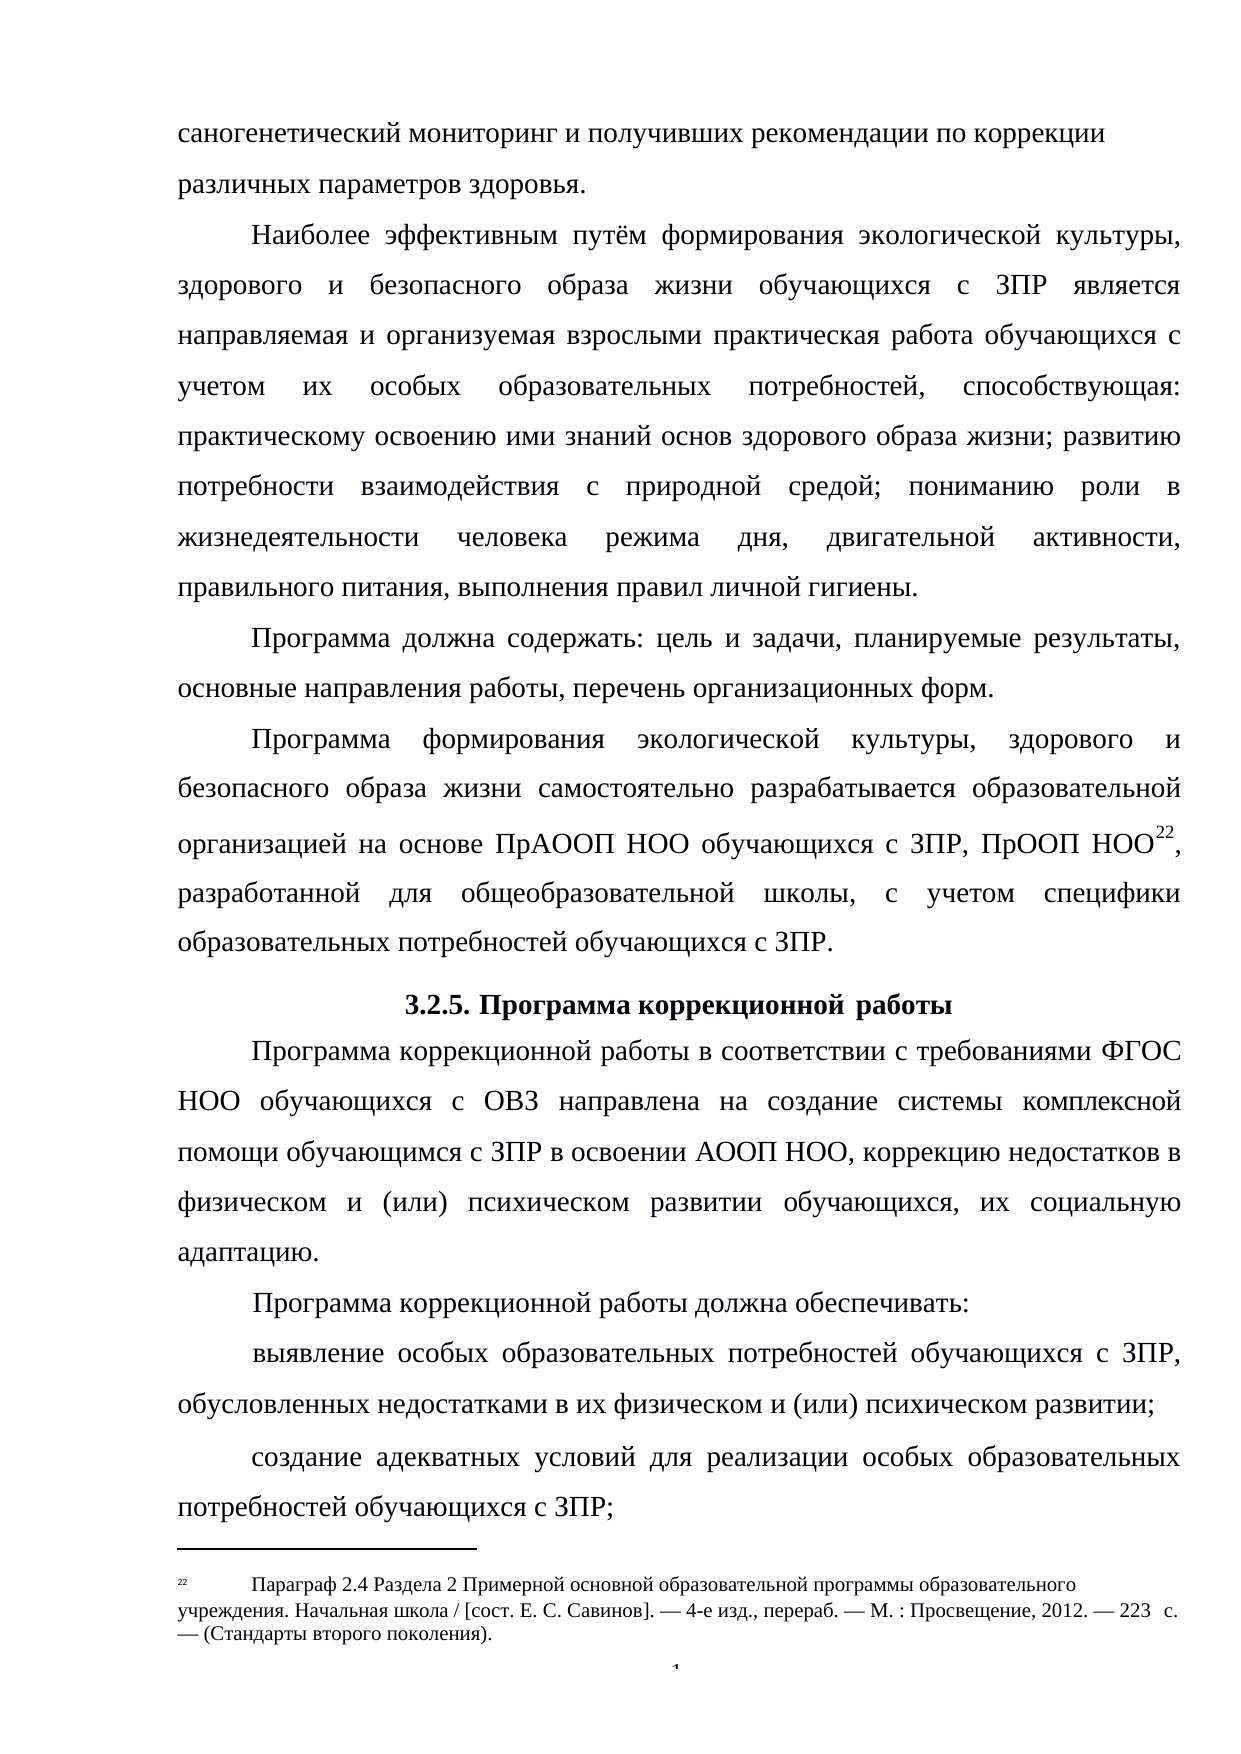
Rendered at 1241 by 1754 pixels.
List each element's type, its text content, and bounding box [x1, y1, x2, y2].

text Программа коррекционной работы в соответствии с требованиями ФГОС НОО обучающихся с ОВЗ направлена на создание системы комплексной помощи обучающимся с ЗПР в освоении АООП НОО, коррекцию недостатков в физическом и (или) психическом развитии обучающихся, их социальную адаптацию. [177, 1033, 1182, 1268]
text создание адекватных условий для реализации особых образовательных потребностей обучающихся с ЗПР; [177, 1439, 1182, 1523]
text Программа формирования экологической культуры, здорового и безопасного образа жизни самостоятельно разрабатывается образовательной организацией на основе ПрАООП НОО обучающихся с ЗПР, ПрООП НОО22, разработанной для общеобразовательной школы, с учетом специфики образовательных потребностей обучающихся с ЗПР. [177, 721, 1182, 958]
list (Стандарты второго поколения). [177, 1623, 1192, 1645]
text Наиболее эффективным путём формирования экологической культуры, здорового и безопасного образа жизни обучающихся с ЗПР является направляемая и организуемая взрослыми практическая работа обучающихся с учетом их особых образовательных потребностей, способствующая: практическому освоению ими знаний основ здорового образа жизни; развитию потребности взаимодействия с природной средой; пониманию роли в жизнедеятельности человека режима дня, двигательной активности, правильного питания, выполнения правил личной гигиены. [177, 217, 1182, 602]
text Программа должна содержать: цель и задачи, планируемые результаты, основные направления работы, перечень организационных форм. [177, 620, 1181, 704]
text выявление особых образовательных потребностей обучающихся с ЗПР, обусловленных недостатками в их физическом и (или) психическом развитии; [177, 1336, 1182, 1419]
text Программа коррекционной работы должна обеспечивать: [252, 1285, 1182, 1319]
subtitle Программа коррекционной работы [404, 987, 1192, 1021]
text саногенетический мониторинг и получивших рекомендации по коррекции различных параметров здоровья. [177, 115, 1182, 199]
list Параграф 2.4 Раздела 2 Примерной основной образовательной программы образовательного учреждения. Начальная школа / [сост. Е. С. Савинов]. — 4-е изд., перераб. — М. : Просвещение, 2012. — 223 с. [177, 1544, 1182, 1622]
